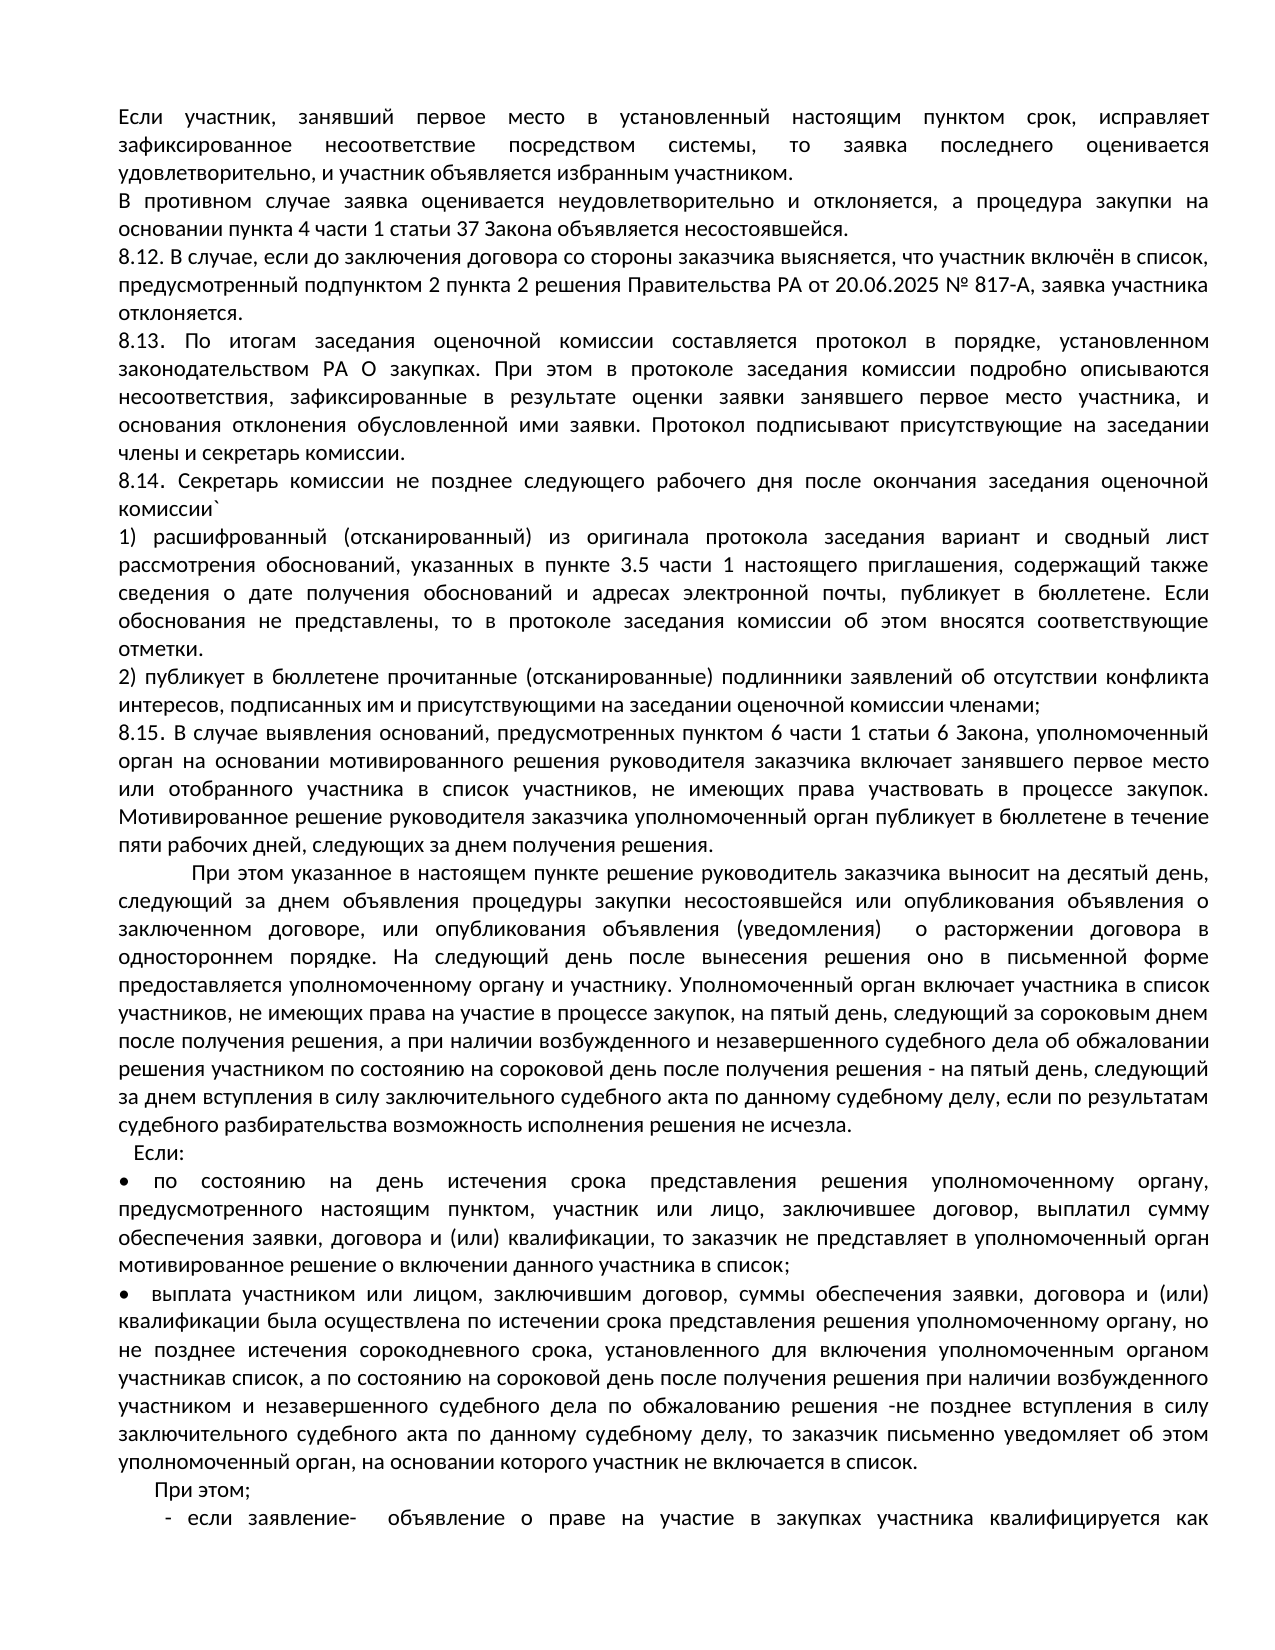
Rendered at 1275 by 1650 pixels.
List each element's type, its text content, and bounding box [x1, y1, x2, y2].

text Если участник, занявший первое место в установленный настоящим пунктом срок, исправляет зафиксированное несоответствие посредством системы, то заявка последнего оценивается удовлетворительно, и участник объявляется избранным участником. [118, 102, 1211, 186]
text В противном случае заявка оценивается неудовлетворительно и отклоняется, а процедура закупки на основании пункта 4 части 1 статьи 37 Закона объявляется несостоявшейся. [118, 186, 1211, 242]
text 8.13․ По итогам заседания оценочной комиссии составляется протокол в порядке, установленном законодательством РА О закупках. При этом в протоколе заседания комиссии подробно описываются несоответствия, зафиксированные в результате оценки заявки занявшего первое место участника, и основания отклонения обусловленной ими заявки. Протокол подписывают присутствующие на заседании члены и секретарь комиссии. [118, 326, 1211, 466]
text • по состоянию на день истечения срока представления решения уполномоченному органу, предусмотренного настоящим пунктом, участник или лицо, заключившее договор, выплатил сумму обеспечения заявки, договора и (или) квалификации, то заказчик не представляет в уполномоченный орган мотивированное решение о включении данного участника в список; [118, 1167, 1211, 1279]
text 1) расшифрованный (отсканированный) из оригинала протокола заседания вариант и сводный лист рассмотрения обоснований, указанных в пункте 3.5 части 1 настоящего приглашения, содержащий также сведения о дате получения обоснований и адресах электронной почты, публикует в бюллетене. Если обоснования не представлены, то в протоколе заседания комиссии об этом вносятся соответствующие отметки. [118, 522, 1211, 662]
text 8.15․ В случае выявления оснований, предусмотренных пунктом 6 части 1 статьи 6 Закона, уполномоченный орган на основании мотивированного решения руководителя заказчика включает занявшего первое место или отобранного участника в список участников, не имеющих права участвовать в процессе закупок. Мотивированное решение руководителя заказчика уполномоченный орган публикует в бюллетене в течение пяти рабочих дней, следующих за днем получения решения. [118, 718, 1211, 858]
text 2) публикует в бюллетене прочитанные (отсканированные) подлинники заявлений об отсутствии конфликта интересов, подписанных им и присутствующими на заседании оценочной комиссии членами; [118, 662, 1211, 718]
text 8.14․ Секретарь комиссии не позднее следующего рабочего дня после окончания заседания оценочной комиссии` [118, 466, 1211, 522]
text • выплата участником или лицом, заключившим договор, суммы обеспечения заявки, договора и (или) квалификации была осуществлена по истечении срока представления решения уполномоченному органу, но не позднее истечения сорокодневного срока, установленного для включения уполномоченным органом участникав список, а по состоянию на сороковой день после получения решения при наличии возбужденного участником и незавершенного судебного дела по обжалованию решения -не позднее вступления в силу заключительного судебного акта по данному судебному делу, то заказчик письменно уведомляет об этом уполномоченный орган, на основании которого участник не включается в список. [118, 1279, 1211, 1475]
text Если: [118, 1138, 1211, 1167]
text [118, 1503, 1211, 1531]
text При этом указанное в настоящем пункте решение руководитель заказчика выносит на десятый день, следующий за днем объявления процедуры закупки несостоявшейся или опубликования объявления о заключенном договоре, или опубликования объявления (уведомления) о расторжении договора в одностороннем порядке. На следующий день после вынесения решения оно в письменной форме предоставляется уполномоченному органу и участнику. Уполномоченный орган включает участника в список участников, не имеющих права на участие в процессе закупок, на пятый день, следующий за сороковым днем после получения решения, а при наличии возбужденного и незавершенного судебного дела об обжаловании решения участником по состоянию на сороковой день после получения решения - на пятый день, следующий за днем вступления в силу заключительного судебного акта по данному судебному делу, если по результатам судебного разбирательства возможность исполнения решения не исчезла. [118, 858, 1211, 1138]
text 8.12. В случае, если до заключения договора со стороны заказчика выясняется, что участник включён в список, предусмотренный подпунктом 2 пункта 2 решения Правительства РА от 20.06.2025 № 817-А, заявка участника отклоняется. [118, 242, 1211, 326]
text При этом; [118, 1475, 1211, 1503]
